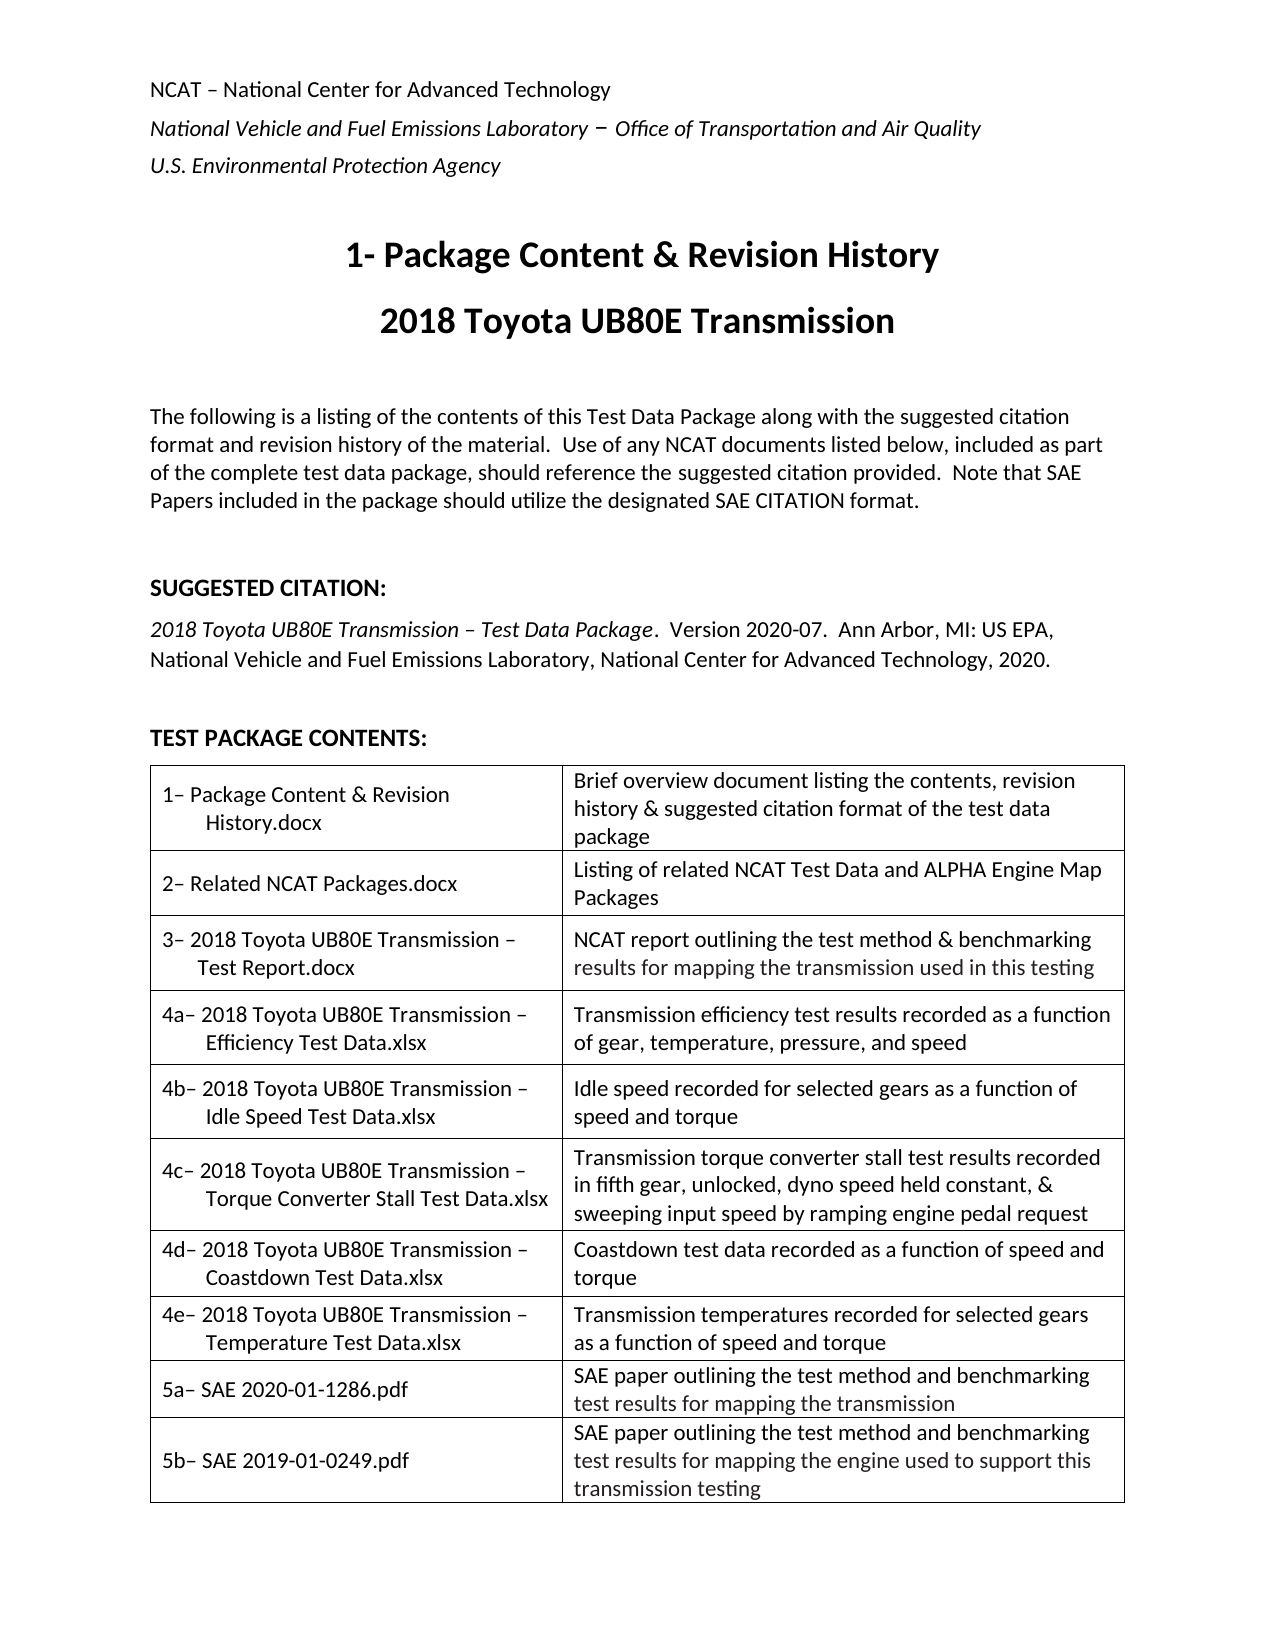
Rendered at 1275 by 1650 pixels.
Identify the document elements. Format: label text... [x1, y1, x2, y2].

table_cell 3– 2018 Toyota UB80E Transmission – Test Report.docx [151, 916, 562, 990]
table_header 1– Package Content & Revision History.docx [151, 766, 562, 850]
text TEST PACKAGE CONTENTS: [150, 722, 1125, 752]
table_cell 4a– 2018 Toyota UB80E Transmission – Efficiency Test Data.xlsx [151, 991, 562, 1064]
table_cell 5b– SAE 2019-01-0249.pdf [151, 1418, 562, 1502]
text The following is a listing of the contents of this Test Data Package along with the suggested citation format and revision history of the material. Use of any NCAT documents listed below, included as part of the complete test data package, should reference the suggested citation provided. Note that SAE Papers included in the package should utilize the designated SAE CITATION format. [150, 402, 1125, 514]
table_cell Listing of related NCAT Test Data and ALPHA Engine Map Packages [563, 851, 1124, 914]
table_cell 4c– 2018 Toyota UB80E Transmission – Torque Converter Stall Test Data.xlsx [151, 1139, 562, 1230]
table_cell Transmission efficiency test results recorded as a function of gear, temperature, pressure, and speed [563, 991, 1124, 1064]
table_cell 4d– 2018 Toyota UB80E Transmission – Coastdown Test Data.xlsx [151, 1231, 562, 1296]
text SUGGESTED CITATION: [150, 572, 1125, 603]
table_cell Transmission torque converter stall test results recorded in fifth gear, unlocked, dyno speed held constant, & sweeping input speed by ramping engine pedal request [563, 1139, 1124, 1230]
table_cell Transmission temperatures recorded for selected gears as a function of speed and torque [563, 1297, 1124, 1360]
table_cell 2– Related NCAT Packages.docx [151, 851, 562, 914]
text 1- Package Content & Revision History [131, 231, 1153, 277]
table_cell Coastdown test data recorded as a function of speed and torque [563, 1231, 1124, 1296]
table_cell SAE paper outlining the test method and benchmarking test results for mapping the engine used to support this transmission testing [563, 1418, 1124, 1502]
text 2018 Toyota UB80E Transmission – Test Data Package. Version 2020-07. Ann Arbor, MI: US EPA, National Vehicle and Fuel Emissions Laboratory, National Center for Advanced Technology, 2020. [150, 615, 1134, 673]
table_cell NCAT report outlining the test method & benchmarking results for mapping the transmission used in this testing [563, 916, 1124, 990]
table_cell 5a– SAE 2020-01-1286.pdf [151, 1361, 562, 1417]
table_header Brief overview document listing the contents, revision history & suggested citation format of the test data package [563, 766, 1124, 850]
table_cell 4e– 2018 Toyota UB80E Transmission – Temperature Test Data.xlsx [151, 1297, 562, 1360]
table_cell Idle speed recorded for selected gears as a function of speed and torque [563, 1065, 1124, 1138]
table_cell SAE paper outlining the test method and benchmarking test results for mapping the transmission [563, 1361, 1124, 1417]
text 2018 Toyota UB80E Transmission [150, 297, 1125, 343]
table_cell 4b– 2018 Toyota UB80E Transmission – Idle Speed Test Data.xlsx [151, 1065, 562, 1138]
